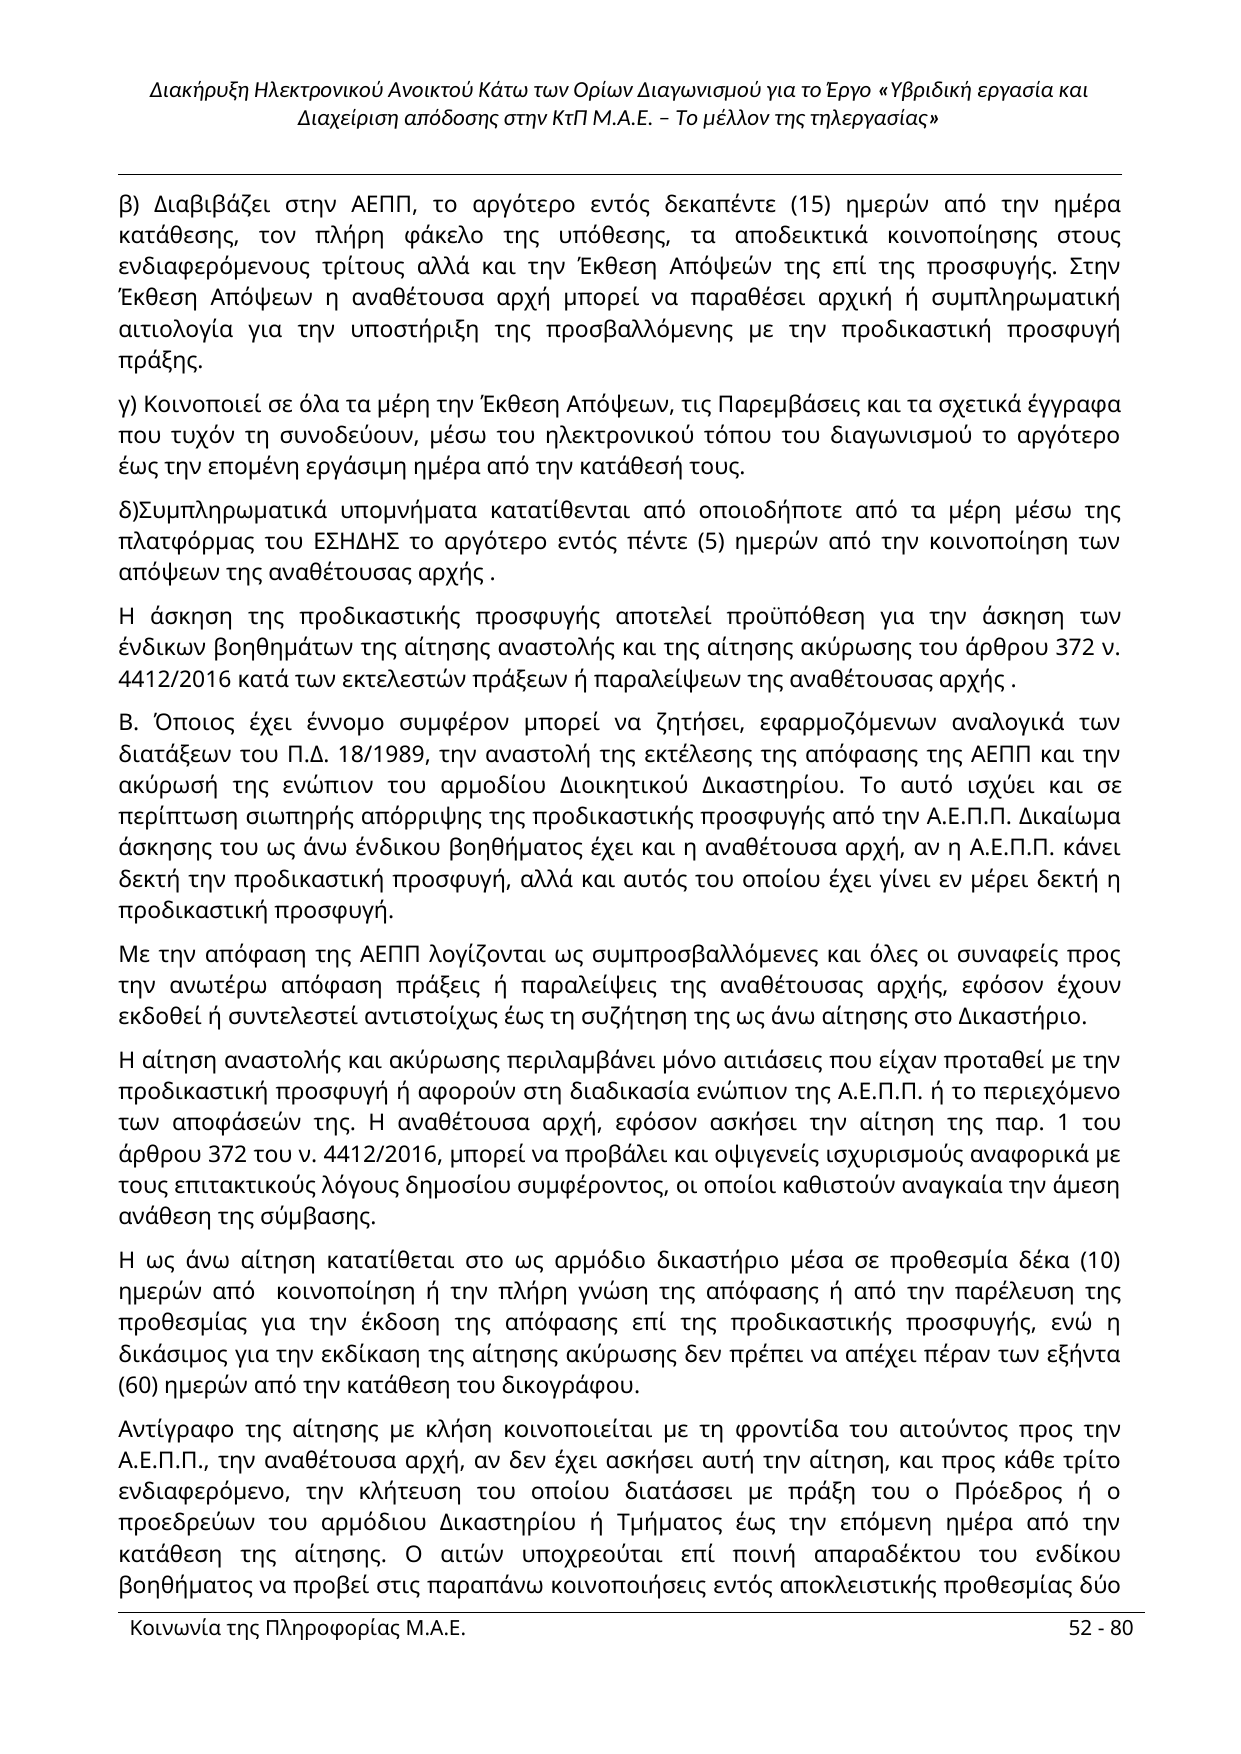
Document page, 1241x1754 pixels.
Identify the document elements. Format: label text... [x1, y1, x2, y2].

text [118, 1413, 1122, 1600]
text δ)Συμπληρωματικά υπομνήματα κατατίθενται από οποιοδήποτε από τα μέρη μέσω της πλατφόρμας του ΕΣΗΔΗΣ το αργότερο εντός πέντε (5) ημερών από την κοινοποίηση των απόψεων της αναθέτουσας αρχής . [118, 494, 1122, 588]
text γ) Κοινοποιεί σε όλα τα μέρη την Έκθεση Απόψεων, τις Παρεμβάσεις και τα σχετικά έγγραφα που τυχόν τη συνοδεύουν, μέσω του ηλεκτρονικού τόπου του διαγωνισμού το αργότερο έως την επομένη εργάσιμη ημέρα από την κατάθεσή τους. [118, 388, 1122, 481]
text Η αίτηση αναστολής και ακύρωσης περιλαμβάνει μόνο αιτιάσεις που είχαν προταθεί με την προδικαστική προσφυγή ή αφορούν στη διαδικασία ενώπιον της Α.Ε.Π.Π. ή το περιεχόμενο των αποφάσεών της. Η αναθέτουσα αρχή, εφόσον ασκήσει την αίτηση της παρ. 1 του άρθρου 372 του ν. 4412/2016, μπορεί να προβάλει και οψιγενείς ισχυρισμούς αναφορικά με τους επιτακτικούς λόγους δημοσίου συμφέροντος, οι οποίοι καθιστούν αναγκαία την άμεση ανάθεση της σύμβασης. [118, 1044, 1122, 1231]
text Η άσκηση της προδικαστικής προσφυγής αποτελεί προϋπόθεση για την άσκηση των ένδικων βοηθημάτων της αίτησης αναστολής και της αίτησης ακύρωσης του άρθρου 372 ν. 4412/2016 κατά των εκτελεστών πράξεων ή παραλείψεων της αναθέτουσας αρχής . [118, 600, 1122, 694]
text Β. Όποιος έχει έννομο συμφέρον μπορεί να ζητήσει, εφαρμοζόμενων αναλογικά των διατάξεων του Π.Δ. 18/1989, την αναστολή της εκτέλεσης της απόφασης της ΑΕΠΠ και την ακύρωσή της ενώπιον του αρμοδίου Διοικητικού Δικαστηρίου. Το αυτό ισχύει και σε περίπτωση σιωπηρής απόρριψης της προδικαστικής προσφυγής από την Α.Ε.Π.Π. Δικαίωμα άσκησης του ως άνω ένδικου βοηθήματος έχει και η αναθέτουσα αρχή, αν η Α.Ε.Π.Π. κάνει δεκτή την προδικαστική προσφυγή, αλλά και αυτός του οποίου έχει γίνει εν μέρει δεκτή η προδικαστική προσφυγή. [118, 706, 1122, 925]
text Με την απόφαση της ΑΕΠΠ λογίζονται ως συμπροσβαλλόμενες και όλες οι συναφείς προς την ανωτέρω απόφαση πράξεις ή παραλείψεις της αναθέτουσας αρχής, εφόσον έχουν εκδοθεί ή συντελεστεί αντιστοίχως έως τη συζήτηση της ως άνω αίτησης στο Δικαστήριο. [118, 938, 1122, 1031]
text β) Διαβιβάζει στην ΑΕΠΠ, το αργότερο εντός δεκαπέντε (15) ημερών από την ημέρα κατάθεσης, τον πλήρη φάκελο της υπόθεσης, τα αποδεικτικά κοινοποίησης στους ενδιαφερόμενους τρίτους αλλά και την Έκθεση Απόψεών της επί της προσφυγής. Στην Έκθεση Απόψεων η αναθέτουσα αρχή μπορεί να παραθέσει αρχική ή συμπληρωματική αιτιολογία για την υποστήριξη της προσβαλλόμενης με την προδικαστική προσφυγή πράξης. [118, 188, 1122, 375]
text Η ως άνω αίτηση κατατίθεται στο ως αρμόδιο δικαστήριο μέσα σε προθεσμία δέκα (10) ημερών από κοινοποίηση ή την πλήρη γνώση της απόφασης ή από την παρέλευση της προθεσμίας για την έκδοση της απόφασης επί της προδικαστικής προσφυγής, ενώ η δικάσιμος για την εκδίκαση της αίτησης ακύρωσης δεν πρέπει να απέχει πέραν των εξήντα (60) ημερών από την κατάθεση του δικογράφου. [118, 1244, 1122, 1400]
